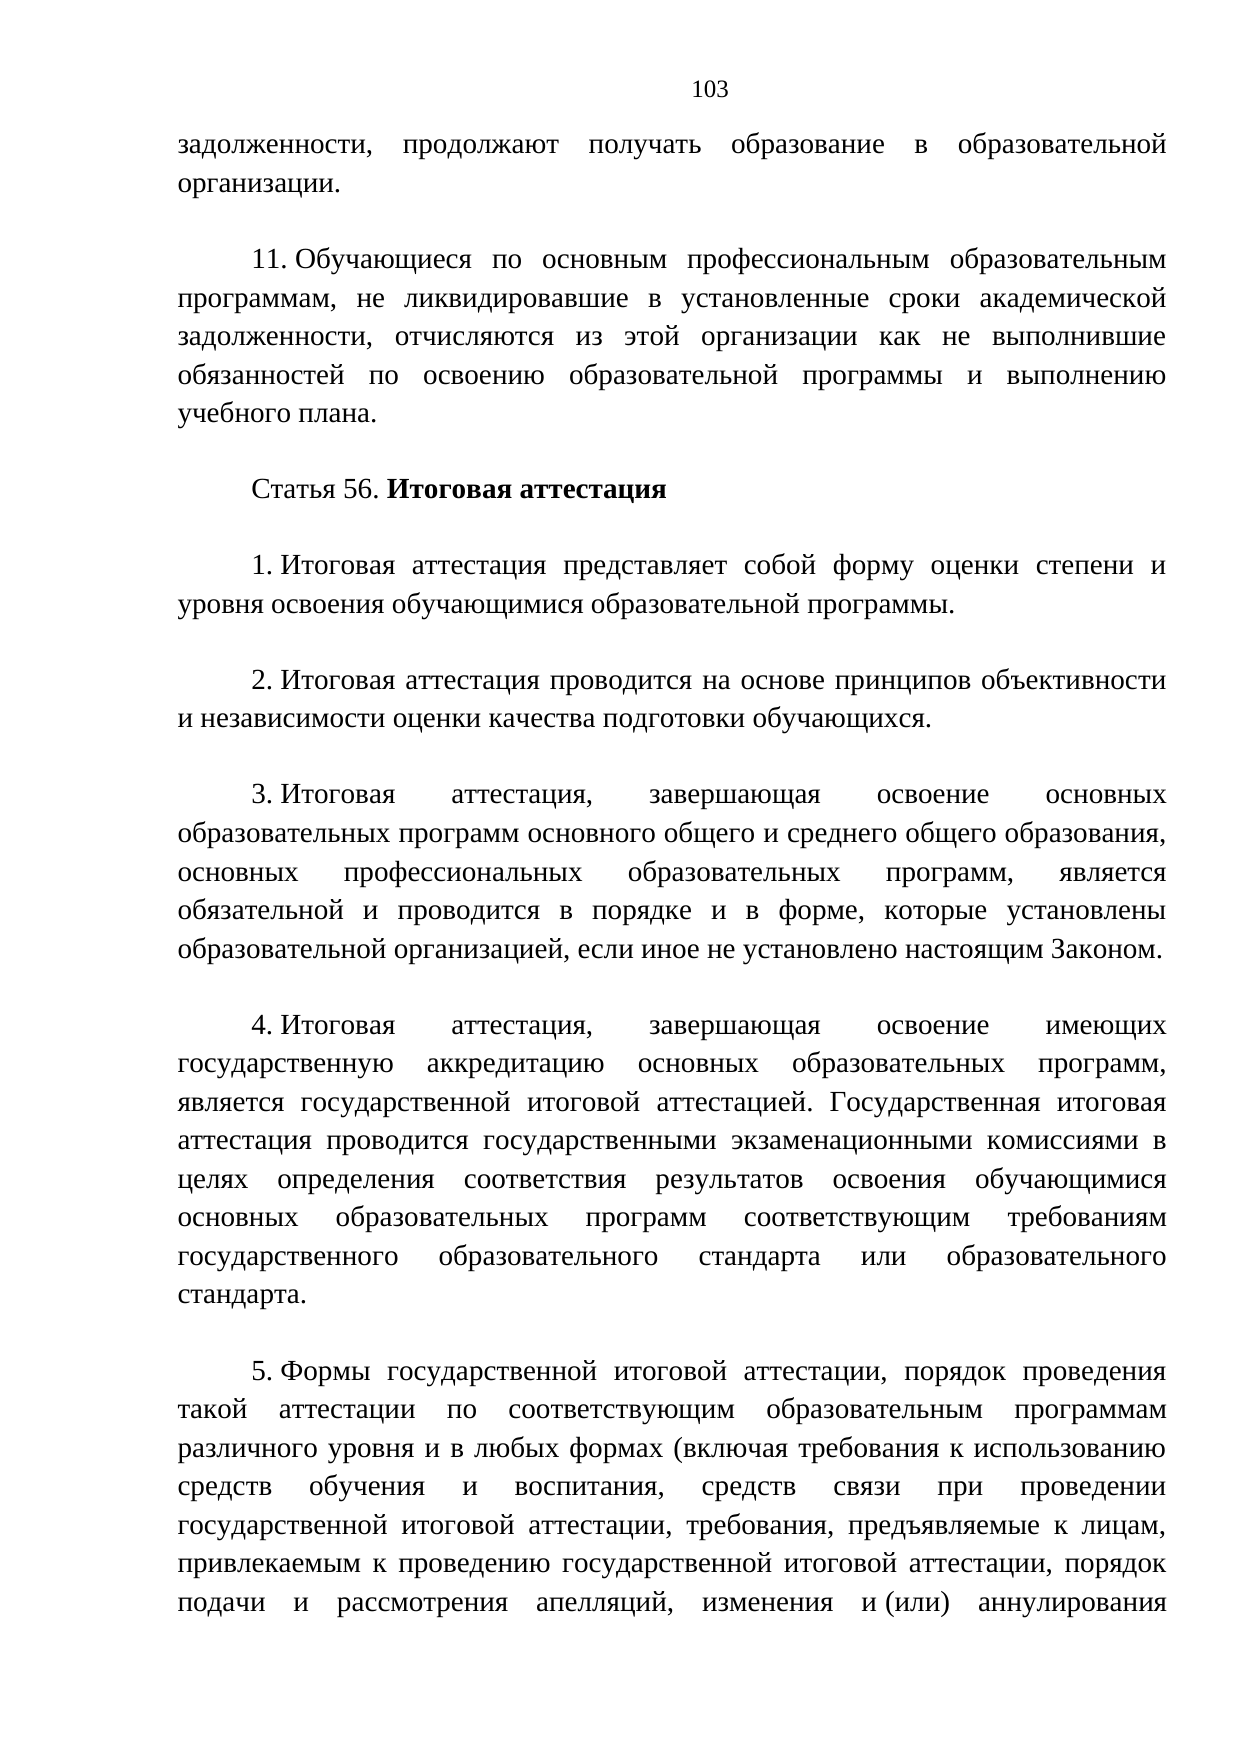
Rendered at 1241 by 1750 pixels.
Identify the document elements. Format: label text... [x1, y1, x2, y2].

text 4. Итоговая аттестация, завершающая освоение имеющих государственную аккредитацию основных образовательных программ, является государственной итоговой аттестацией. Государственная итоговая аттестация проводится государственными экзаменационными комиссиями в целях определения соответствия результатов освоения обучающимися основных образовательных программ соответствующим требованиям государственного образовательного стандарта или образовательного стандарта. [177, 1007, 1167, 1310]
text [177, 127, 1167, 199]
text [177, 1353, 1167, 1617]
text Статья 56. Итоговая аттестация [177, 471, 1167, 505]
text 1. Итоговая аттестация представляет собой форму оценки степени и уровня освоения обучающимися образовательной программы. [177, 547, 1167, 619]
text 11. Обучающиеся по основным профессиональным образовательным программам, не ликвидировавшие в установленные сроки академической задолженности, отчисляются из этой организации как не выполнившие обязанностей по освоению образовательной программы и выполнению учебного плана. [177, 241, 1167, 429]
text 2. Итоговая аттестация проводится на основе принципов объективности и независимости оценки качества подготовки обучающихся. [177, 662, 1167, 734]
text 3. Итоговая аттестация, завершающая освоение основных образовательных программ основного общего и среднего общего образования, основных профессиональных образовательных программ, является обязательной и проводится в порядке и в форме, которые установлены образовательной организацией, если иное не установлено настоящим Законом. [177, 777, 1167, 964]
